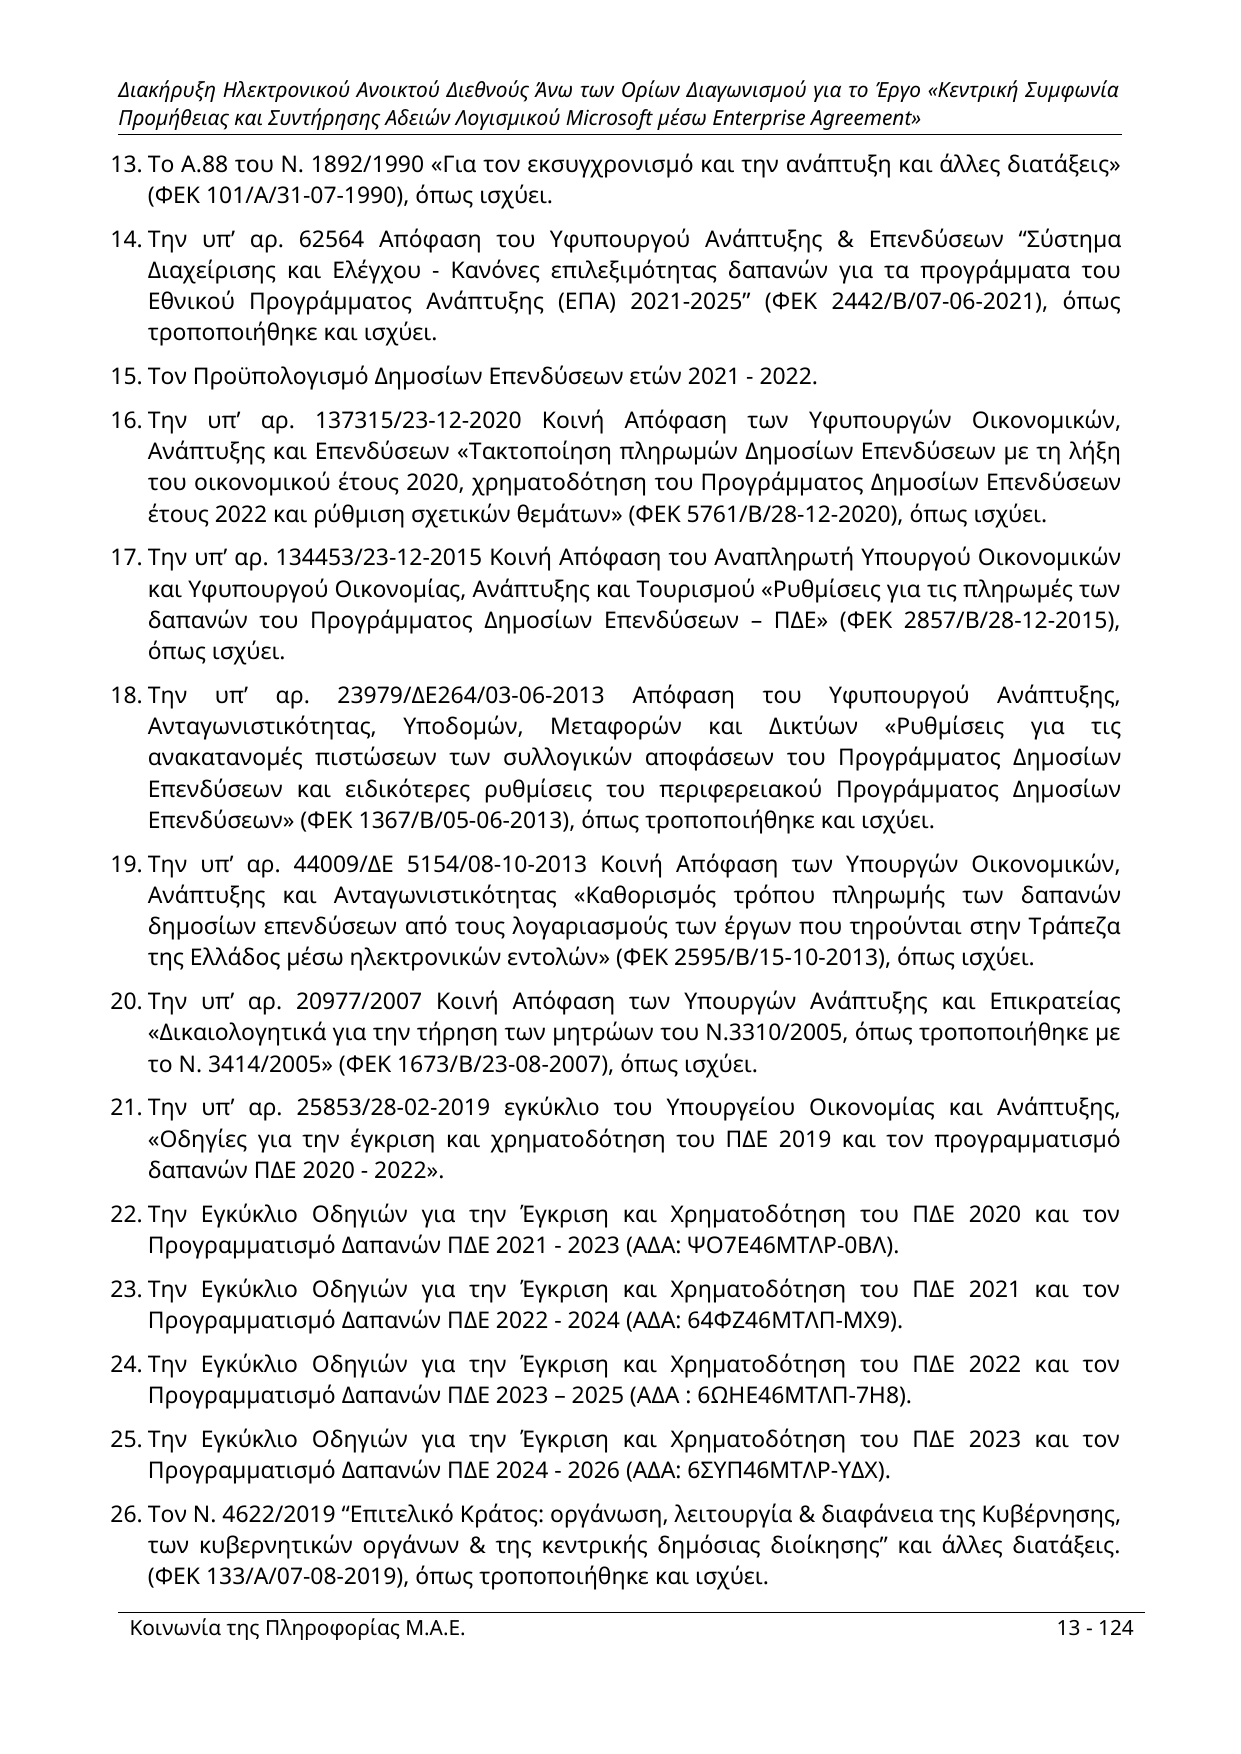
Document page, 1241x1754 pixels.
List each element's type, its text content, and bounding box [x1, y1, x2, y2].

list Τον Προϋπολογισμό Δημοσίων Επενδύσεων ετών 2021 - 2022. [110, 360, 1122, 391]
list Την υπ’ αρ. 134453/23-12-2015 Κοινή Απόφαση του Αναπληρωτή Υπουργού Οικονομικών και Υφυπουργού Οικονομίας, Ανάπτυξης και Τουρισμού «Ρυθμίσεις για τις πληρωμές των δαπανών του Προγράμματος Δημοσίων Επενδύσεων – ΠΔΕ» (ΦΕΚ 2857/Β/28-12-2015), όπως ισχύει. [110, 541, 1122, 666]
list Την Εγκύκλιο Οδηγιών για την Έγκριση και Χρηματοδότηση του ΠΔΕ 2022 και τον Προγραμματισμό Δαπανών ΠΔΕ 2023 – 2025 (ΑΔΑ : 6ΩΗΕ46ΜΤΛΠ-7Η8). [110, 1347, 1122, 1410]
list Το Α.88 του Ν. 1892/1990 «Για τον εκσυγχρονισμό και την ανάπτυξη και άλλες διατάξεις» (ΦΕΚ 101/Α/31-07-1990), όπως ισχύει. [110, 147, 1122, 210]
list Την υπ’ αρ. 62564 Απόφαση του Υφυπουργού Ανάπτυξης & Επενδύσεων “Σύστημα Διαχείρισης και Ελέγχου - Κανόνες επιλεξιμότητας δαπανών για τα προγράμματα του Εθνικού Προγράμματος Ανάπτυξης (ΕΠΑ) 2021-2025” (ΦΕΚ 2442/Β/07-06-2021), όπως τροποποιήθηκε και ισχύει. [110, 222, 1122, 347]
list Την υπ’ αρ. 23979/ΔΕ264/03-06-2013 Απόφαση του Υφυπουργού Ανάπτυξης, Ανταγωνιστικότητας, Υποδομών, Μεταφορών και Δικτύων «Ρυθμίσεις για τις ανακατανομές πιστώσεων των συλλογικών αποφάσεων του Προγράμματος Δημοσίων Επενδύσεων και ειδικότερες ρυθμίσεις του περιφερειακού Προγράμματος Δημοσίων Επενδύσεων» (ΦΕΚ 1367/Β/05-06-2013), όπως τροποποιήθηκε και ισχύει. [110, 679, 1122, 835]
list Την Εγκύκλιο Οδηγιών για την Έγκριση και Χρηματοδότηση του ΠΔΕ 2021 και τον Προγραμματισμό Δαπανών ΠΔΕ 2022 - 2024 (ΑΔΑ: 64ΦΖ46ΜΤΛΠ-ΜΧ9). [110, 1272, 1122, 1335]
list Την Εγκύκλιο Οδηγιών για την Έγκριση και Χρηματοδότηση του ΠΔΕ 2020 και τον Προγραμματισμό Δαπανών ΠΔΕ 2021 - 2023 (ΑΔΑ: ΨΟ7Ε46ΜΤΛΡ-0ΒΛ). [110, 1197, 1122, 1260]
list Την υπ’ αρ. 44009/ΔΕ 5154/08-10-2013 Κοινή Απόφαση των Υπουργών Οικονομικών, Ανάπτυξης και Ανταγωνιστικότητας «Καθορισμός τρόπου πληρωμής των δαπανών δημοσίων επενδύσεων από τους λογαριασμούς των έργων που τηρούνται στην Τράπεζα της Ελλάδος μέσω ηλεκτρονικών εντολών» (ΦΕΚ 2595/Β/15-10-2013), όπως ισχύει. [110, 847, 1122, 972]
list Την υπ’ αρ. 137315/23-12-2020 Κοινή Απόφαση των Υφυπουργών Οικονομικών, Ανάπτυξης και Επενδύσεων «Τακτοποίηση πληρωμών Δημοσίων Επενδύσεων με τη λήξη του οικονομικού έτους 2020, χρηματοδότηση του Προγράμματος Δημοσίων Επενδύσεων έτους 2022 και ρύθμιση σχετικών θεμάτων» (ΦΕΚ 5761/Β/28-12-2020), όπως ισχύει. [110, 404, 1122, 529]
list Την υπ’ αρ. 20977/2007 Κοινή Απόφαση των Υπουργών Ανάπτυξης και Επικρατείας «Δικαιολογητικά για την τήρηση των μητρώων του Ν.3310/2005, όπως τροποποιήθηκε με το Ν. 3414/2005» (ΦΕΚ 1673/B/23-08-2007), όπως ισχύει. [110, 985, 1122, 1079]
list Τον Ν. 4622/2019 “Επιτελικό Κράτος: οργάνωση, λειτουργία & διαφάνεια της Κυβέρνησης, των κυβερνητικών οργάνων & της κεντρικής δημόσιας διοίκησης” και άλλες διατάξεις. (ΦΕΚ 133/Α/07-08-2019), όπως τροποποιήθηκε και ισχύει. [110, 1497, 1122, 1591]
list Την υπ’ αρ. 25853/28-02-2019 εγκύκλιο του Υπουργείου Οικονομίας και Ανάπτυξης, «Οδηγίες για την έγκριση και χρηματοδότηση του ΠΔΕ 2019 και τον προγραμματισμό δαπανών ΠΔΕ 2020 - 2022». [110, 1091, 1122, 1185]
list Την Εγκύκλιο Οδηγιών για την Έγκριση και Χρηματοδότηση του ΠΔΕ 2023 και τον Προγραμματισμό Δαπανών ΠΔΕ 2024 - 2026 (ΑΔΑ: 6ΣΥΠ46ΜΤΛΡ-ΥΔΧ). [110, 1422, 1122, 1485]
